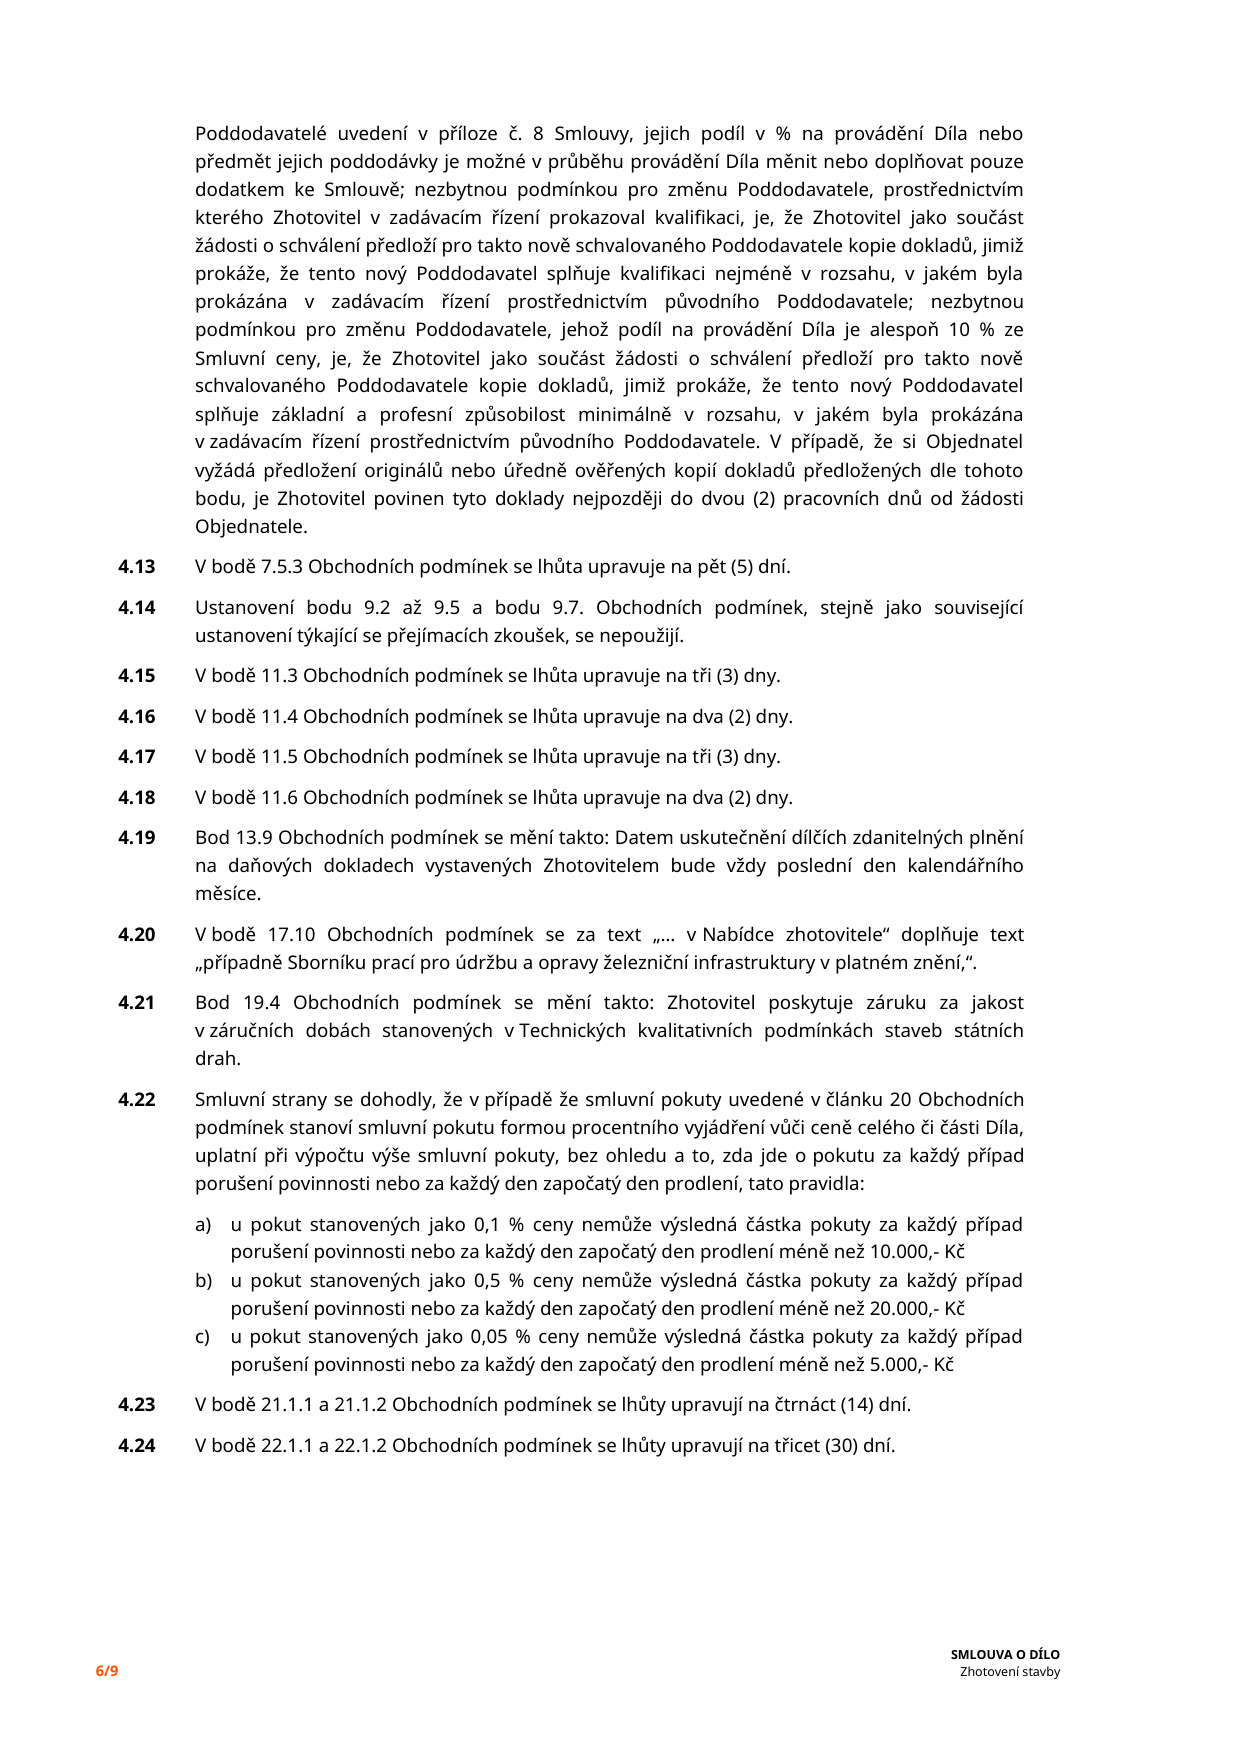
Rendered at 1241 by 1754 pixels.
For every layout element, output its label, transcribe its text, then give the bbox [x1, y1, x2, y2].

text u pokut stanovených jako 0,5 % ceny nemůže výsledná částka pokuty za každý případ porušení povinnosti nebo za každý den započatý den prodlení méně než 20.000,- Kč [195, 1267, 1024, 1320]
text V bodě 22.1.1 a 22.1.2 Obchodních podmínek se lhůty upravují na třicet (30) dní. [118, 1432, 1024, 1457]
text V bodě 11.6 Obchodních podmínek se lhůta upravuje na dva (2) dny. [118, 784, 1024, 809]
text V bodě 17.10 Obchodních podmínek se za text „… v Nabídce zhotovitele“ doplňuje text „případně Sborníku prací pro údržbu a opravy železniční infrastruktury v platném znění,“. [118, 921, 1024, 975]
text V bodě 21.1.1 a 21.1.2 Obchodních podmínek se lhůty upravují na čtrnáct (14) dní. [118, 1391, 1024, 1417]
text Ustanovení bodu 9.2 až 9.5 a bodu 9.7. Obchodních podmínek, stejně jako související ustanovení týkající se přejímacích zkoušek, se nepoužijí. [118, 594, 1024, 647]
text V bodě 11.5 Obchodních podmínek se lhůta upravuje na tři (3) dny. [118, 743, 1024, 769]
text V bodě 11.4 Obchodních podmínek se lhůta upravuje na dva (2) dny. [118, 703, 1024, 728]
list u pokut stanovených jako 0,1 % ceny nemůže výsledná částka pokuty za každý případ porušení povinnosti nebo za každý den započatý den prodlení méně než 10.000,- Kč [195, 1211, 1024, 1264]
text Smluvní strany se dohodly, že v případě že smluvní pokuty uvedené v článku 20 Obchodních podmínek stanoví smluvní pokutu formou procentního vyjádření vůči ceně celého či části Díla, uplatní při výpočtu výše smluvní pokuty, bez ohledu a to, zda jde o pokutu za každý případ porušení povinnosti nebo za každý den započatý den prodlení, tato pravidla: [118, 1086, 1024, 1196]
text Poddodavatelé uvedení v příloze č. 8 Smlouvy, jejich podíl v % na provádění Díla nebo předmět jejich poddodávky je možné v průběhu provádění Díla měnit nebo doplňovat pouze dodatkem ke Smlouvě; nezbytnou podmínkou pro změnu Poddodavatele, prostřednictvím kterého Zhotovitel v zadávacím řízení prokazoval kvalifikaci, je, že Zhotovitel jako součást žádosti o schválení předloží pro takto nově schvalovaného Poddodavatele kopie dokladů, jimiž prokáže, že tento nový Poddodavatel splňuje kvalifikaci nejméně v rozsahu, v jakém byla prokázána v zadávacím řízení prostřednictvím původního Poddodavatele; nezbytnou podmínkou pro změnu Poddodavatele, jehož podíl na provádění Díla je alespoň 10 % ze Smluvní ceny, je, že Zhotovitel jako součást žádosti o schválení předloží pro takto nově schvalovaného Poddodavatele kopie dokladů, jimiž prokáže, že tento nový Poddodavatel splňuje základní a profesní způsobilost minimálně v rozsahu, v jakém byla prokázána v zadávacím řízení prostřednictvím původního Poddodavatele. V případě, že si Objednatel vyžádá předložení originálů nebo úředně ověřených kopií dokladů předložených dle tohoto bodu, je Zhotovitel povinen tyto doklady nejpozději do dvou (2) pracovních dnů od žádosti Objednatele. [195, 121, 1024, 538]
text V bodě 11.3 Obchodních podmínek se lhůta upravuje na tři (3) dny. [118, 662, 1024, 688]
text V bodě 7.5.3 Obchodních podmínek se lhůta upravuje na pět (5) dní. [118, 553, 1024, 579]
text Bod 19.4 Obchodních podmínek se mění takto: Zhotovitel poskytuje záruku za jakost v záručních dobách stanovených v Technických kvalitativních podmínkách staveb státních drah. [118, 990, 1024, 1071]
text u pokut stanovených jako 0,05 % ceny nemůže výsledná částka pokuty za každý případ porušení povinnosti nebo za každý den započatý den prodlení méně než 5.000,- Kč [195, 1323, 1024, 1376]
text Bod 13.9 Obchodních podmínek se mění takto: Datem uskutečnění dílčích zdanitelných plnění na daňových dokladech vystavených Zhotovitelem bude vždy poslední den kalendářního měsíce. [118, 824, 1024, 906]
